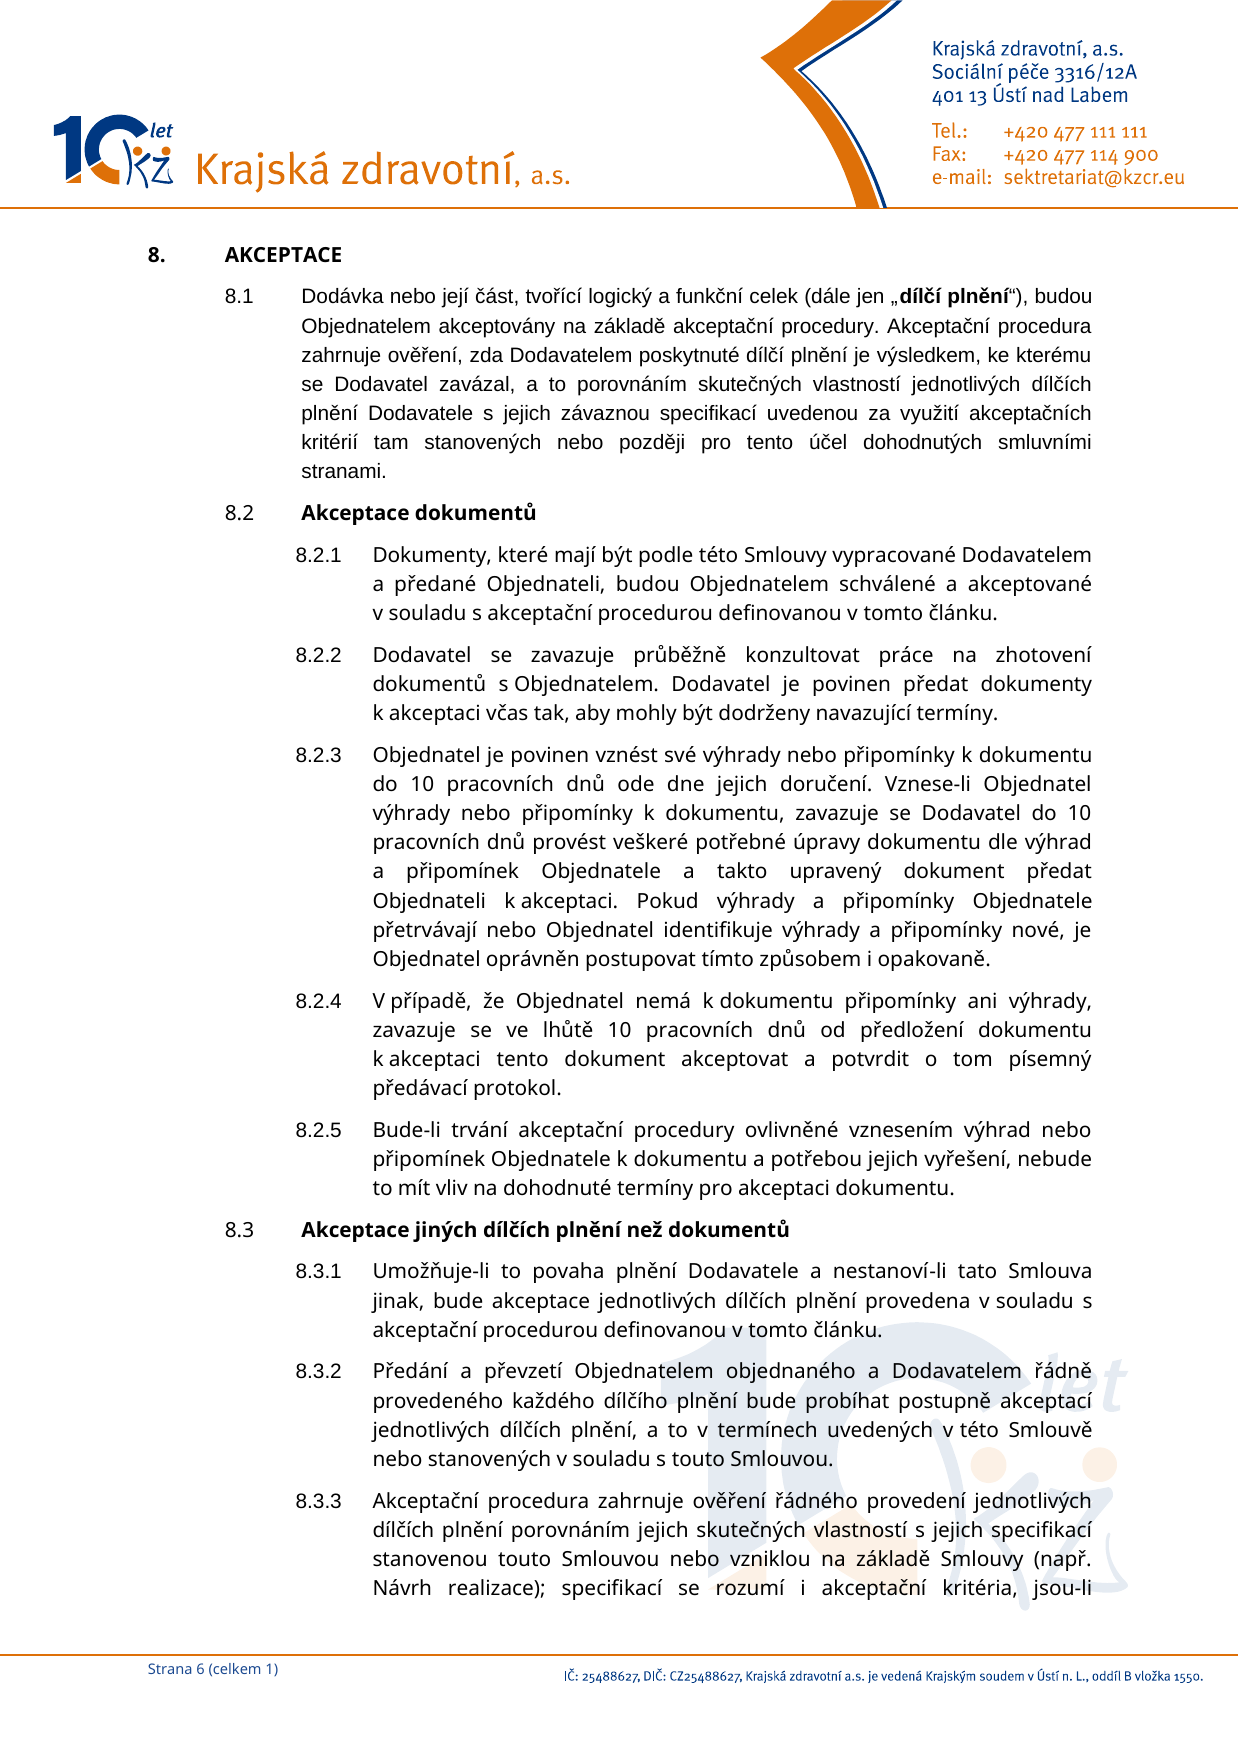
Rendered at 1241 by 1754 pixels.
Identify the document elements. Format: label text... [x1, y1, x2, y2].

list Předání a převzetí Objednatelem objednaného a Dodavatelem řádně provedeného každého dílčího plnění bude probíhat postupně akceptací jednotlivých dílčích plnění, a to v termínech uvedených v této Smlouvě nebo stanovených v souladu s touto Smlouvou. [295, 1356, 1092, 1472]
list Objednatel je povinen vznést své výhrady nebo připomínky k dokumentu do 10 pracovních dnů ode dne jejich doručení. Vznese-li Objednatel výhrady nebo připomínky k dokumentu, zavazuje se Dodavatel do 10 pracovních dnů provést veškeré potřebné úpravy dokumentu dle výhrad a připomínek Objednatele a takto upravený dokument předat Objednateli k akceptaci. Pokud výhrady a připomínky Objednatele přetrvávají nebo Objednatel identifikuje výhrady a připomínky nové, je Objednatel oprávněn postupovat tímto způsobem i opakovaně. [295, 739, 1092, 972]
text Akceptace dokumentů [224, 497, 1092, 526]
list Dodavatel se zavazuje průběžně konzultovat práce na zhotovení dokumentů s Objednatelem. Dodavatel je povinen předat dokumenty k akceptaci včas tak, aby mohly být dodrženy navazující termíny. [295, 639, 1092, 726]
list Dokumenty, které mají být podle této Smlouvy vypracované Dodavatelem a předané Objednateli, budou Objednatelem schválené a akceptované v souladu s akceptační procedurou definovanou v tomto článku. [295, 539, 1092, 626]
text AKCEPTACE [148, 239, 1092, 268]
text Dodávka nebo její část, tvořící logický a funkční celek (dále jen „dílčí plnění“), budou Objednatelem akceptovány na základě akceptační procedury. Akceptační procedura zahrnuje ověření, zda Dodavatelem poskytnuté dílčí plnění je výsledkem, ke kterému se Dodavatel zavázal, a to porovnáním skutečných vlastností jednotlivých dílčích plnění Dodavatele s jejich závaznou specifikací uvedenou za využití akceptačních kritérií tam stanovených nebo později pro tento účel dohodnutých smluvními stranami. [224, 281, 1092, 485]
list Bude-li trvání akceptační procedury ovlivněné vznesením výhrad nebo připomínek Objednatele k dokumentu a potřebou jejich vyřešení, nebude to mít vliv na dohodnuté termíny pro akceptaci dokumentu. [295, 1114, 1092, 1201]
text Akceptace jiných dílčích plnění než dokumentů [224, 1214, 1092, 1243]
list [295, 1485, 1092, 1601]
list V případě, že Objednatel nemá k dokumentu připomínky ani výhrady, zavazuje se ve lhůtě 10 pracovních dnů od předložení dokumentu k akceptaci tento dokument akceptovat a potvrdit o tom písemný předávací protokol. [295, 985, 1092, 1101]
list Umožňuje-li to povaha plnění Dodavatele a nestanoví-li tato Smlouva jinak, bude akceptace jednotlivých dílčích plnění provedena v souladu s akceptační procedurou definovanou v tomto článku. [295, 1256, 1092, 1343]
